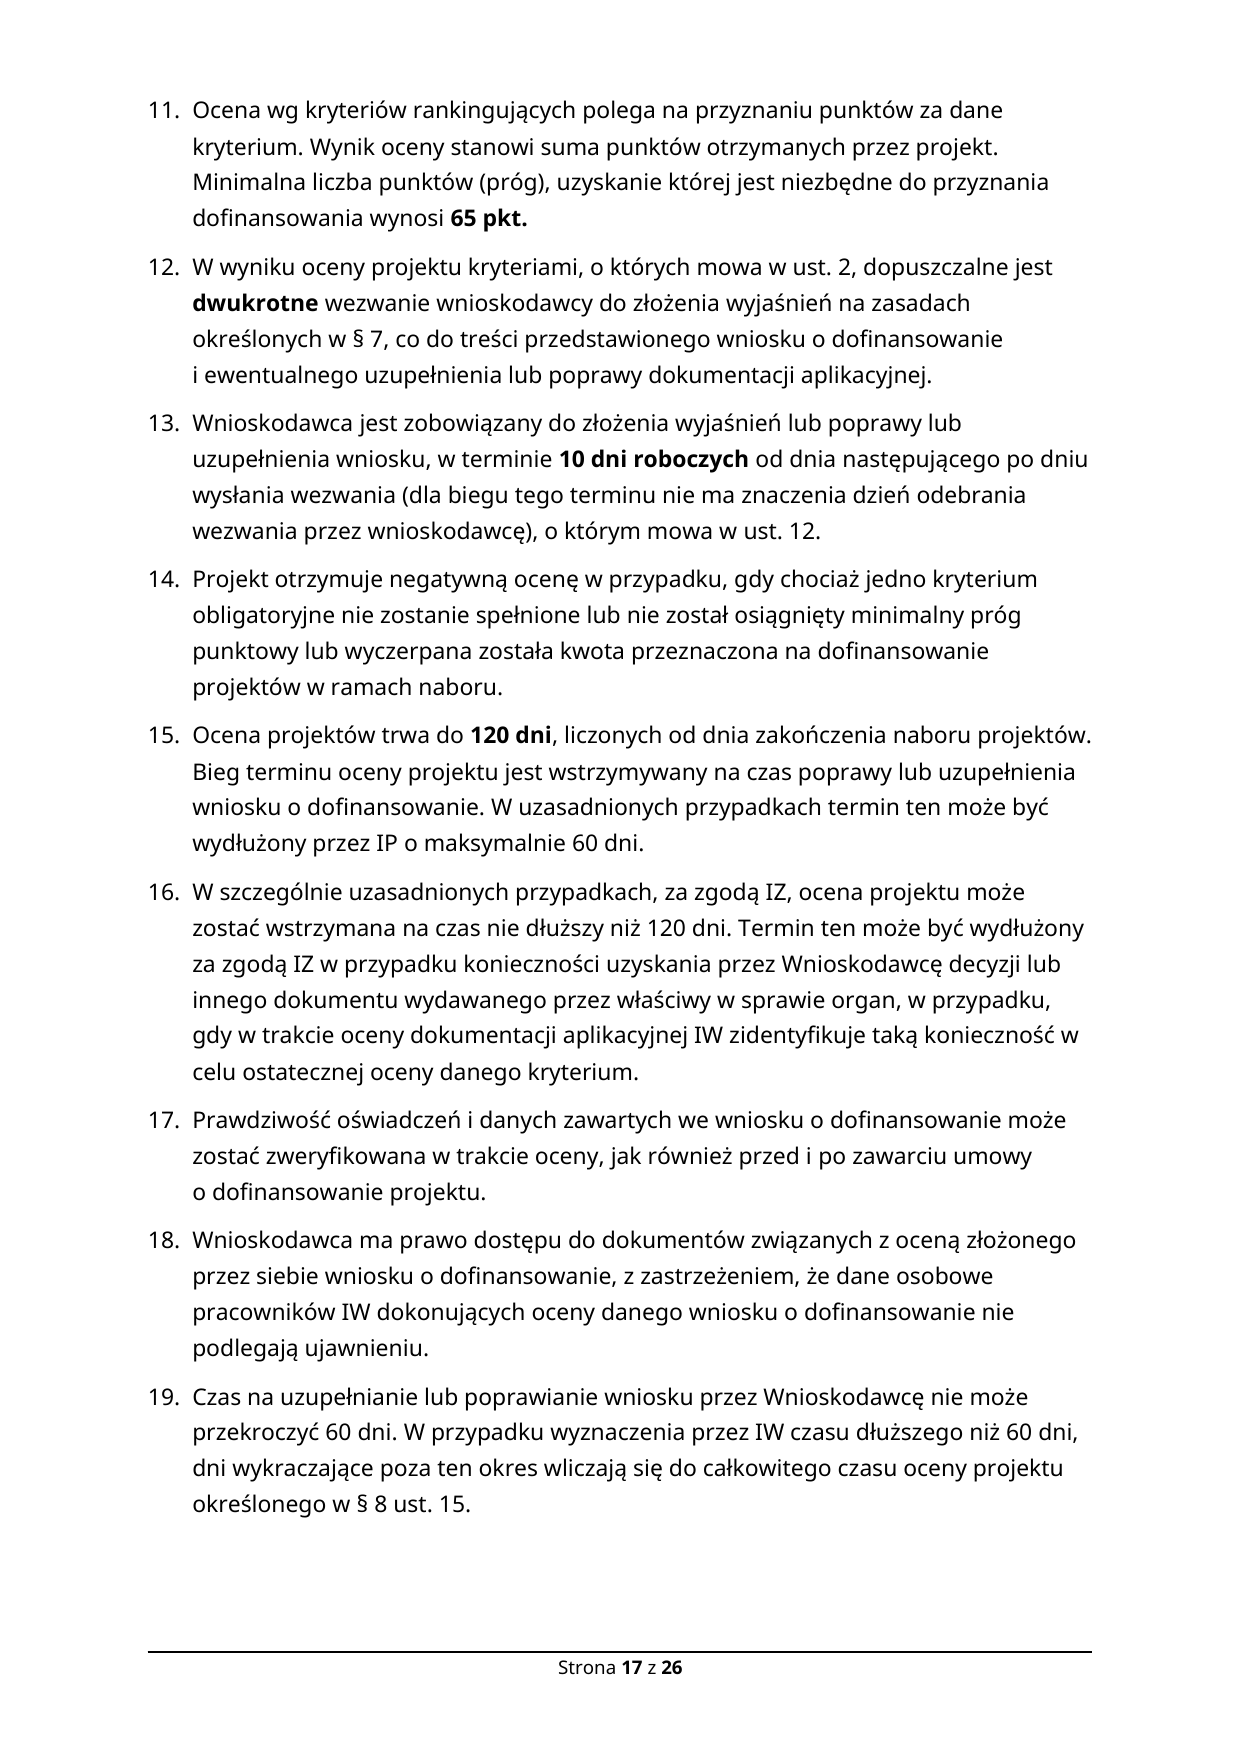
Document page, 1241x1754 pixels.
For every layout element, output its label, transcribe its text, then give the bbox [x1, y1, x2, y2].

list Ocena wg kryteriów rankingujących polega na przyznaniu punktów za dane kryterium. Wynik oceny stanowi suma punktów otrzymanych przez projekt. Minimalna liczba punktów (próg), uzyskanie której jest niezbędne do przyznania dofinansowania wynosi 65 pkt. [148, 94, 1092, 233]
list Wnioskodawca jest zobowiązany do złożenia wyjaśnień lub poprawy lub uzupełnienia wniosku, w terminie 10 dni roboczych od dnia następującego po dniu wysłania wezwania (dla biegu tego terminu nie ma znaczenia dzień odebrania wezwania przez wnioskodawcę), o którym mowa w ust. 12. [148, 407, 1092, 546]
list W szczególnie uzasadnionych przypadkach, za zgodą IZ, ocena projektu może zostać wstrzymana na czas nie dłuższy niż 120 dni. Termin ten może być wydłużony za zgodą IZ w przypadku konieczności uzyskania przez Wnioskodawcę decyzji lub innego dokumentu wydawanego przez właściwy w sprawie organ, w przypadku, gdy w trakcie oceny dokumentacji aplikacyjnej IW zidentyfikuje taką konieczność w celu ostatecznej oceny danego kryterium. [148, 876, 1092, 1087]
list Wnioskodawca ma prawo dostępu do dokumentów związanych z oceną złożonego przez siebie wniosku o dofinansowanie, z zastrzeżeniem, że dane osobowe pracowników IW dokonujących oceny danego wniosku o dofinansowanie nie podlegają ujawnieniu. [148, 1224, 1092, 1363]
list Prawdziwość oświadczeń i danych zawartych we wniosku o dofinansowanie może zostać zweryfikowana w trakcie oceny, jak również przed i po zawarciu umowy o dofinansowanie projektu. [148, 1104, 1092, 1207]
list Projekt otrzymuje negatywną ocenę w przypadku, gdy chociaż jedno kryterium obligatoryjne nie zostanie spełnione lub nie został osiągnięty minimalny próg punktowy lub wyczerpana została kwota przeznaczona na dofinansowanie projektów w ramach naboru. [148, 563, 1092, 702]
list Ocena projektów trwa do 120 dni, liczonych od dnia zakończenia naboru projektów. Bieg terminu oceny projektu jest wstrzymywany na czas poprawy lub uzupełnienia wniosku o dofinansowanie. W uzasadnionych przypadkach termin ten może być wydłużony przez IP o maksymalnie 60 dni. [148, 719, 1092, 858]
list W wyniku oceny projektu kryteriami, o których mowa w ust. 2, dopuszczalne jest dwukrotne wezwanie wnioskodawcy do złożenia wyjaśnień na zasadach określonych w § 7, co do treści przedstawionego wniosku o dofinansowanie i ewentualnego uzupełnienia lub poprawy dokumentacji aplikacyjnej. [148, 251, 1092, 390]
list Czas na uzupełnianie lub poprawianie wniosku przez Wnioskodawcę nie może przekroczyć 60 dni. W przypadku wyznaczenia przez IW czasu dłuższego niż 60 dni, dni wykraczające poza ten okres wliczają się do całkowitego czasu oceny projektu określonego w § 8 ust. 15. [148, 1380, 1092, 1519]
